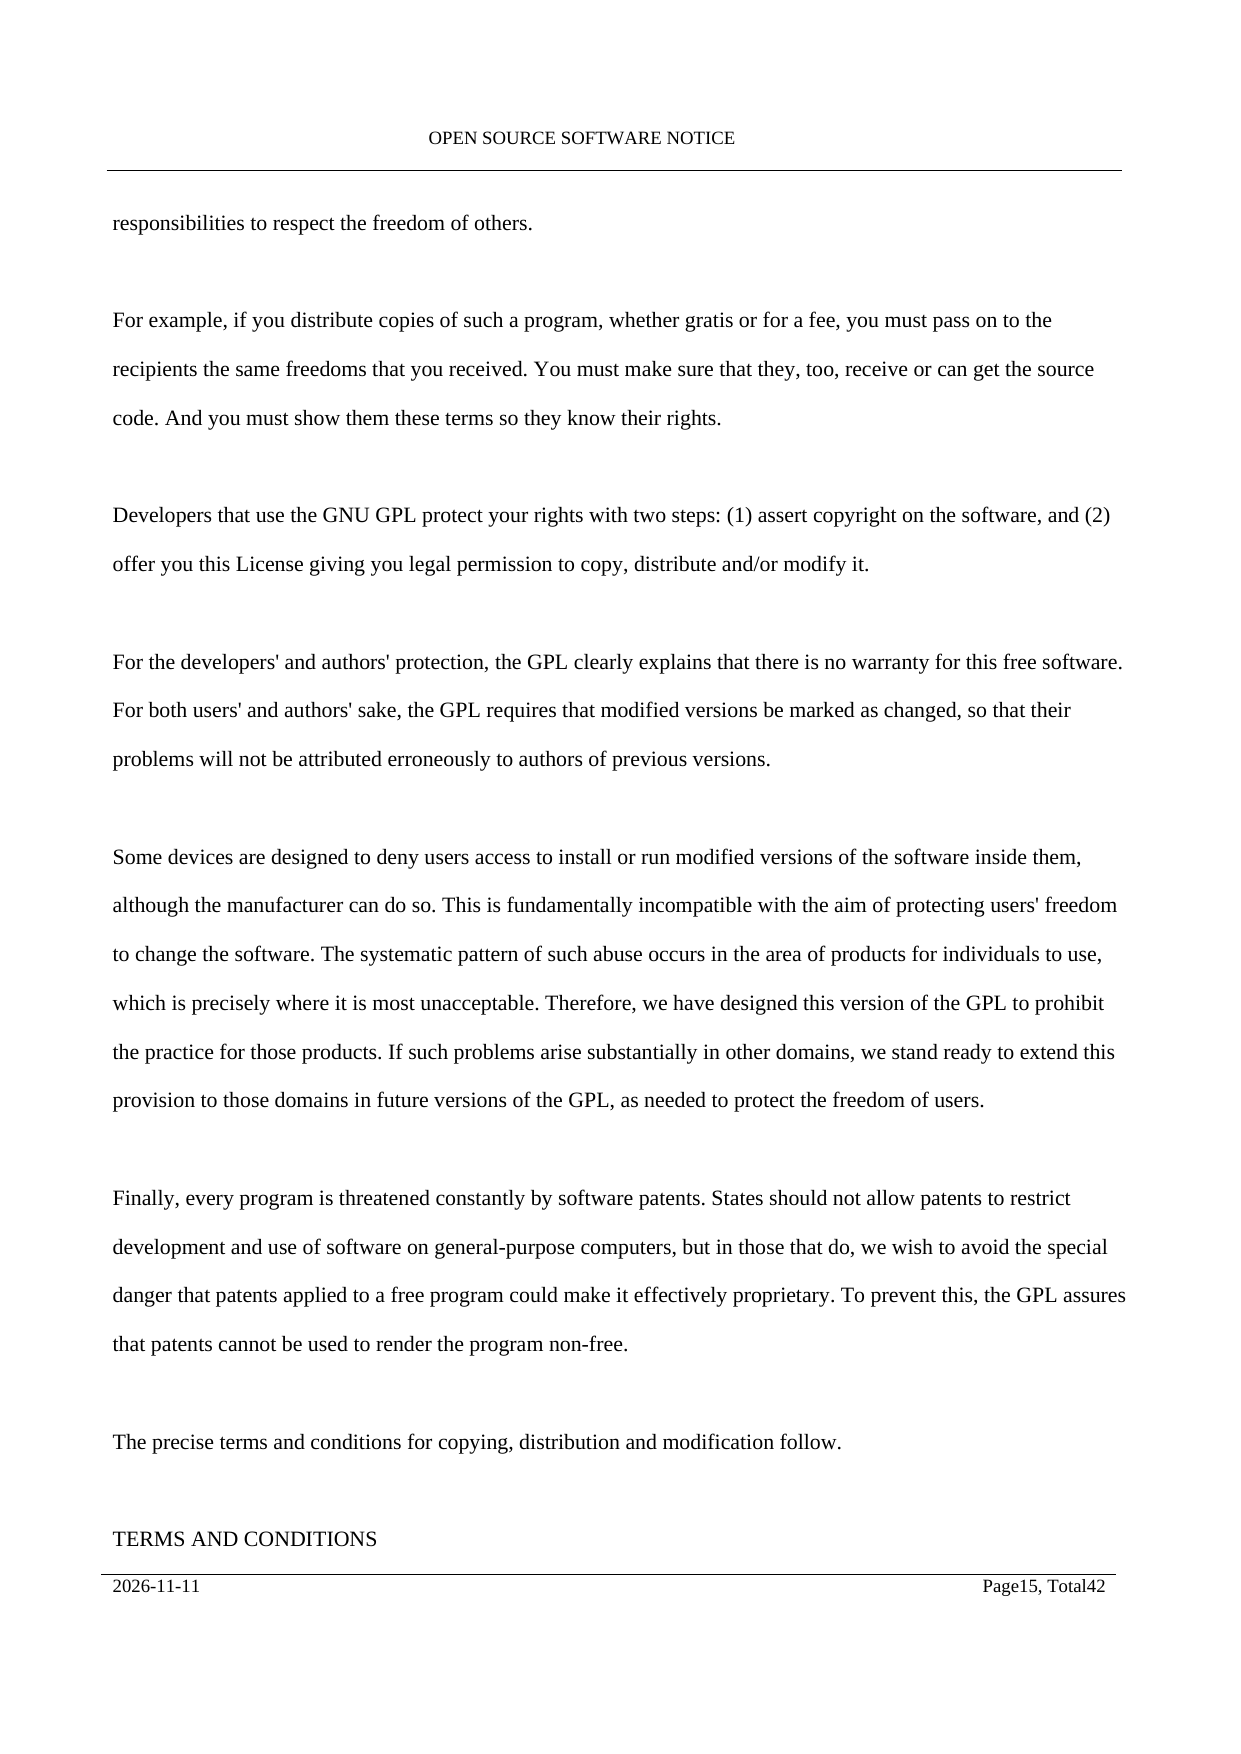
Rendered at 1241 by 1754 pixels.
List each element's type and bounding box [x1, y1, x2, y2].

text [112, 206, 1128, 1555]
